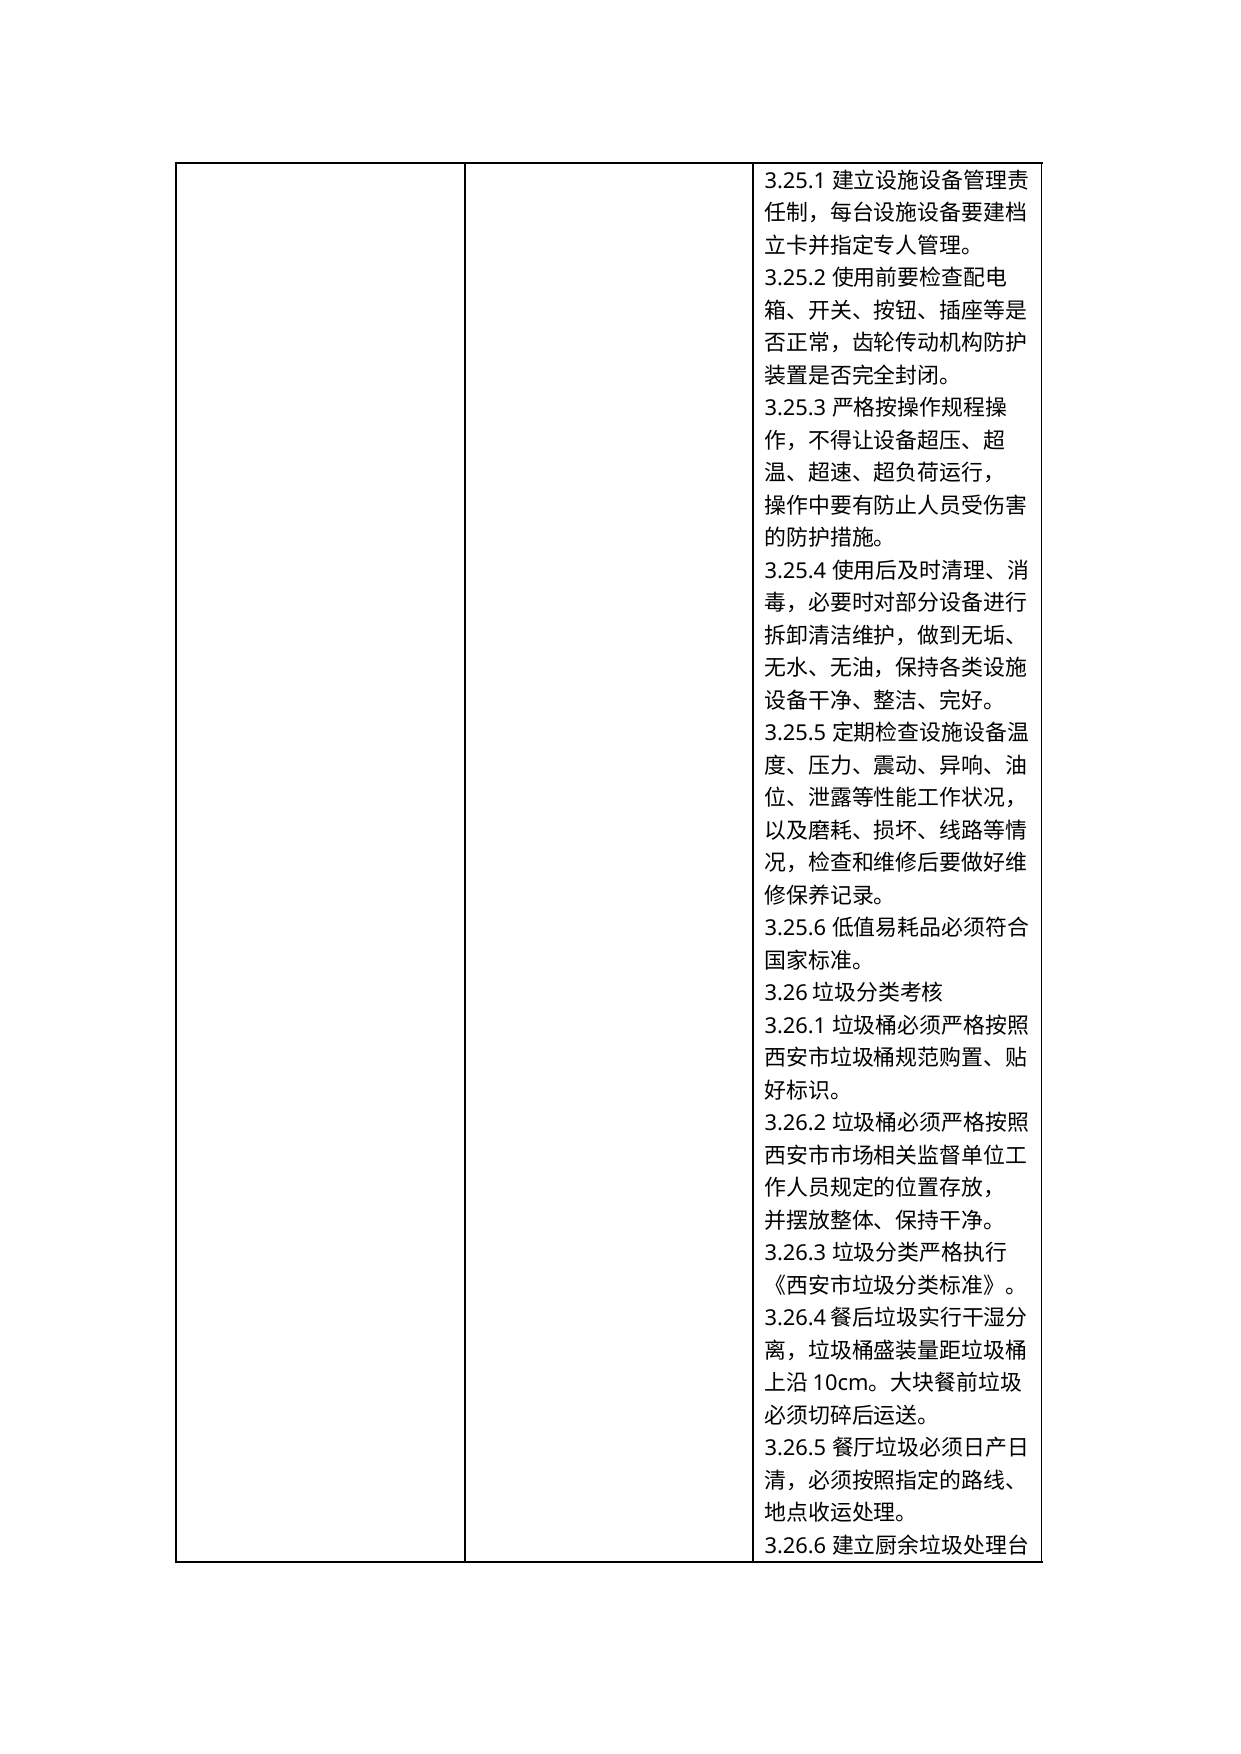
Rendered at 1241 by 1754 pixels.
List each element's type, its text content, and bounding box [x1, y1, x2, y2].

table_cell 1 [177, 164, 464, 1561]
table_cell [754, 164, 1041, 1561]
table_cell [466, 164, 752, 1561]
